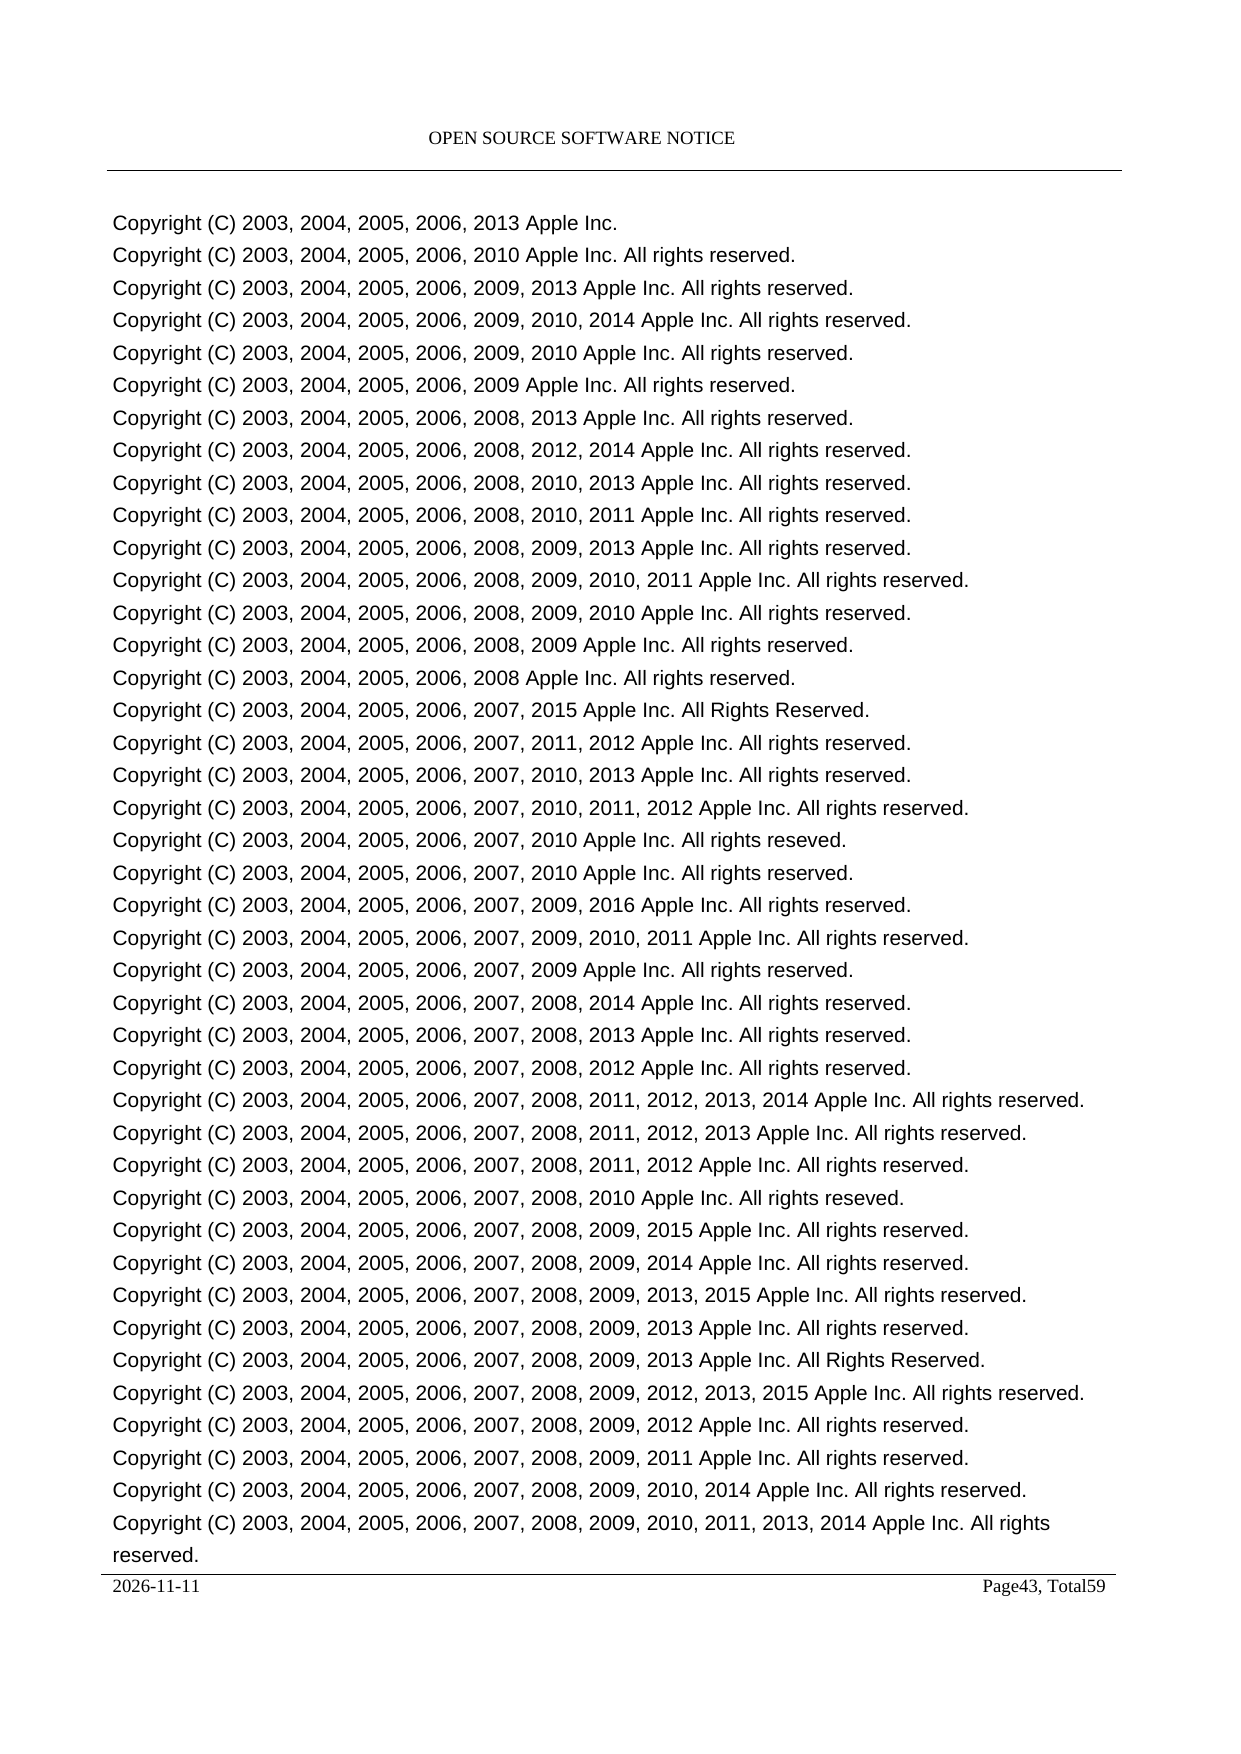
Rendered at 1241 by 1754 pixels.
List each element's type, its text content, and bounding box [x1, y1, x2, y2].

text Copyright (C) 2003, 2004, 2005, 2006, 2008, 2009, 2010, 2011 Apple Inc. All rights reserved. [112, 564, 1128, 596]
text Copyright (C) 2003, 2004, 2005, 2006, 2008 Apple Inc. All rights reserved. [112, 661, 1128, 694]
text Copyright (C) 2003, 2004, 2005, 2006, 2009 Apple Inc. All rights reserved. [112, 369, 1128, 401]
text Copyright (C) 2003, 2004, 2005, 2006, 2007, 2008, 2009, 2012 Apple Inc. All rights reserved. [112, 1409, 1128, 1441]
text Copyright (C) 2003, 2004, 2005, 2006, 2007, 2008, 2009, 2014 Apple Inc. All rights reserved. [112, 1246, 1128, 1279]
text Copyright (C) 2003, 2004, 2005, 2006, 2007, 2009, 2016 Apple Inc. All rights reserved. [112, 889, 1128, 921]
text Copyright (C) 2003, 2004, 2005, 2006, 2007, 2009, 2010, 2011 Apple Inc. All rights reserved. [112, 921, 1128, 954]
text Copyright (C) 2003, 2004, 2005, 2006, 2007, 2008, 2009, 2010, 2011, 2013, 2014 Apple Inc. All rights reserved. [112, 1506, 1128, 1571]
text Copyright (C) 2003, 2004, 2005, 2006, 2008, 2010, 2013 Apple Inc. All rights reserved. [112, 466, 1128, 499]
text Copyright (C) 2003, 2004, 2005, 2006, 2007, 2008, 2009, 2013, 2015 Apple Inc. All rights reserved. [112, 1279, 1128, 1311]
text Copyright (C) 2003, 2004, 2005, 2006, 2007, 2008, 2009, 2010, 2014 Apple Inc. All rights reserved. [112, 1474, 1128, 1506]
text Copyright (C) 2003, 2004, 2005, 2006, 2008, 2012, 2014 Apple Inc. All rights reserved. [112, 434, 1128, 466]
text Copyright (C) 2003, 2004, 2005, 2006, 2008, 2009, 2013 Apple Inc. All rights reserved. [112, 531, 1128, 564]
text Copyright (C) 2003, 2004, 2005, 2006, 2007, 2008, 2009, 2012, 2013, 2015 Apple Inc. All rights reserved. [112, 1376, 1128, 1409]
text Copyright (C) 2003, 2004, 2005, 2006, 2008, 2010, 2011 Apple Inc. All rights reserved. [112, 499, 1128, 531]
text Copyright (C) 2003, 2004, 2005, 2006, 2008, 2009 Apple Inc. All rights reserved. [112, 629, 1128, 661]
text Copyright (C) 2003, 2004, 2005, 2006, 2009, 2010, 2014 Apple Inc. All rights reserved. [112, 304, 1128, 336]
text Copyright (C) 2003, 2004, 2005, 2006, 2007, 2008, 2014 Apple Inc. All rights reserved. [112, 986, 1128, 1019]
text Copyright (C) 2003, 2004, 2005, 2006, 2007, 2010 Apple Inc. All rights reseved. [112, 824, 1128, 856]
text Copyright (C) 2003, 2004, 2005, 2006, 2007, 2008, 2011, 2012, 2013 Apple Inc. All rights reserved. [112, 1116, 1128, 1149]
text Copyright (C) 2003, 2004, 2005, 2006, 2007, 2008, 2012 Apple Inc. All rights reserved. [112, 1051, 1128, 1084]
text Copyright (C) 2003, 2004, 2005, 2006, 2010 Apple Inc. All rights reserved. [112, 239, 1128, 271]
text Copyright (C) 2003, 2004, 2005, 2006, 2013 Apple Inc. [112, 206, 1128, 239]
text Copyright (C) 2003, 2004, 2005, 2006, 2007, 2008, 2013 Apple Inc. All rights reserved. [112, 1019, 1128, 1051]
text Copyright (C) 2003, 2004, 2005, 2006, 2007, 2008, 2009, 2015 Apple Inc. All rights reserved. [112, 1214, 1128, 1246]
text Copyright (C) 2003, 2004, 2005, 2006, 2007, 2009 Apple Inc. All rights reserved. [112, 954, 1128, 986]
text Copyright (C) 2003, 2004, 2005, 2006, 2007, 2008, 2009, 2013 Apple Inc. All Rights Reserved. [112, 1344, 1128, 1376]
text Copyright (C) 2003, 2004, 2005, 2006, 2007, 2008, 2011, 2012 Apple Inc. All rights reserved. [112, 1149, 1128, 1181]
text Copyright (C) 2003, 2004, 2005, 2006, 2009, 2013 Apple Inc. All rights reserved. [112, 271, 1128, 304]
text Copyright (C) 2003, 2004, 2005, 2006, 2007, 2010 Apple Inc. All rights reserved. [112, 856, 1128, 889]
text Copyright (C) 2003, 2004, 2005, 2006, 2007, 2010, 2013 Apple Inc. All rights reserved. [112, 759, 1128, 791]
text Copyright (C) 2003, 2004, 2005, 2006, 2007, 2008, 2010 Apple Inc. All rights reseved. [112, 1181, 1128, 1214]
text Copyright (C) 2003, 2004, 2005, 2006, 2008, 2009, 2010 Apple Inc. All rights reserved. [112, 596, 1128, 629]
text Copyright (C) 2003, 2004, 2005, 2006, 2007, 2008, 2011, 2012, 2013, 2014 Apple Inc. All rights reserved. [112, 1084, 1128, 1116]
text Copyright (C) 2003, 2004, 2005, 2006, 2007, 2008, 2009, 2011 Apple Inc. All rights reserved. [112, 1441, 1128, 1474]
text Copyright (C) 2003, 2004, 2005, 2006, 2009, 2010 Apple Inc. All rights reserved. [112, 336, 1128, 369]
text Copyright (C) 2003, 2004, 2005, 2006, 2007, 2008, 2009, 2013 Apple Inc. All rights reserved. [112, 1311, 1128, 1344]
text Copyright (C) 2003, 2004, 2005, 2006, 2007, 2010, 2011, 2012 Apple Inc. All rights reserved. [112, 791, 1128, 824]
text Copyright (C) 2003, 2004, 2005, 2006, 2007, 2011, 2012 Apple Inc. All rights reserved. [112, 726, 1128, 759]
text Copyright (C) 2003, 2004, 2005, 2006, 2007, 2015 Apple Inc. All Rights Reserved. [112, 694, 1128, 726]
text Copyright (C) 2003, 2004, 2005, 2006, 2008, 2013 Apple Inc. All rights reserved. [112, 401, 1128, 434]
